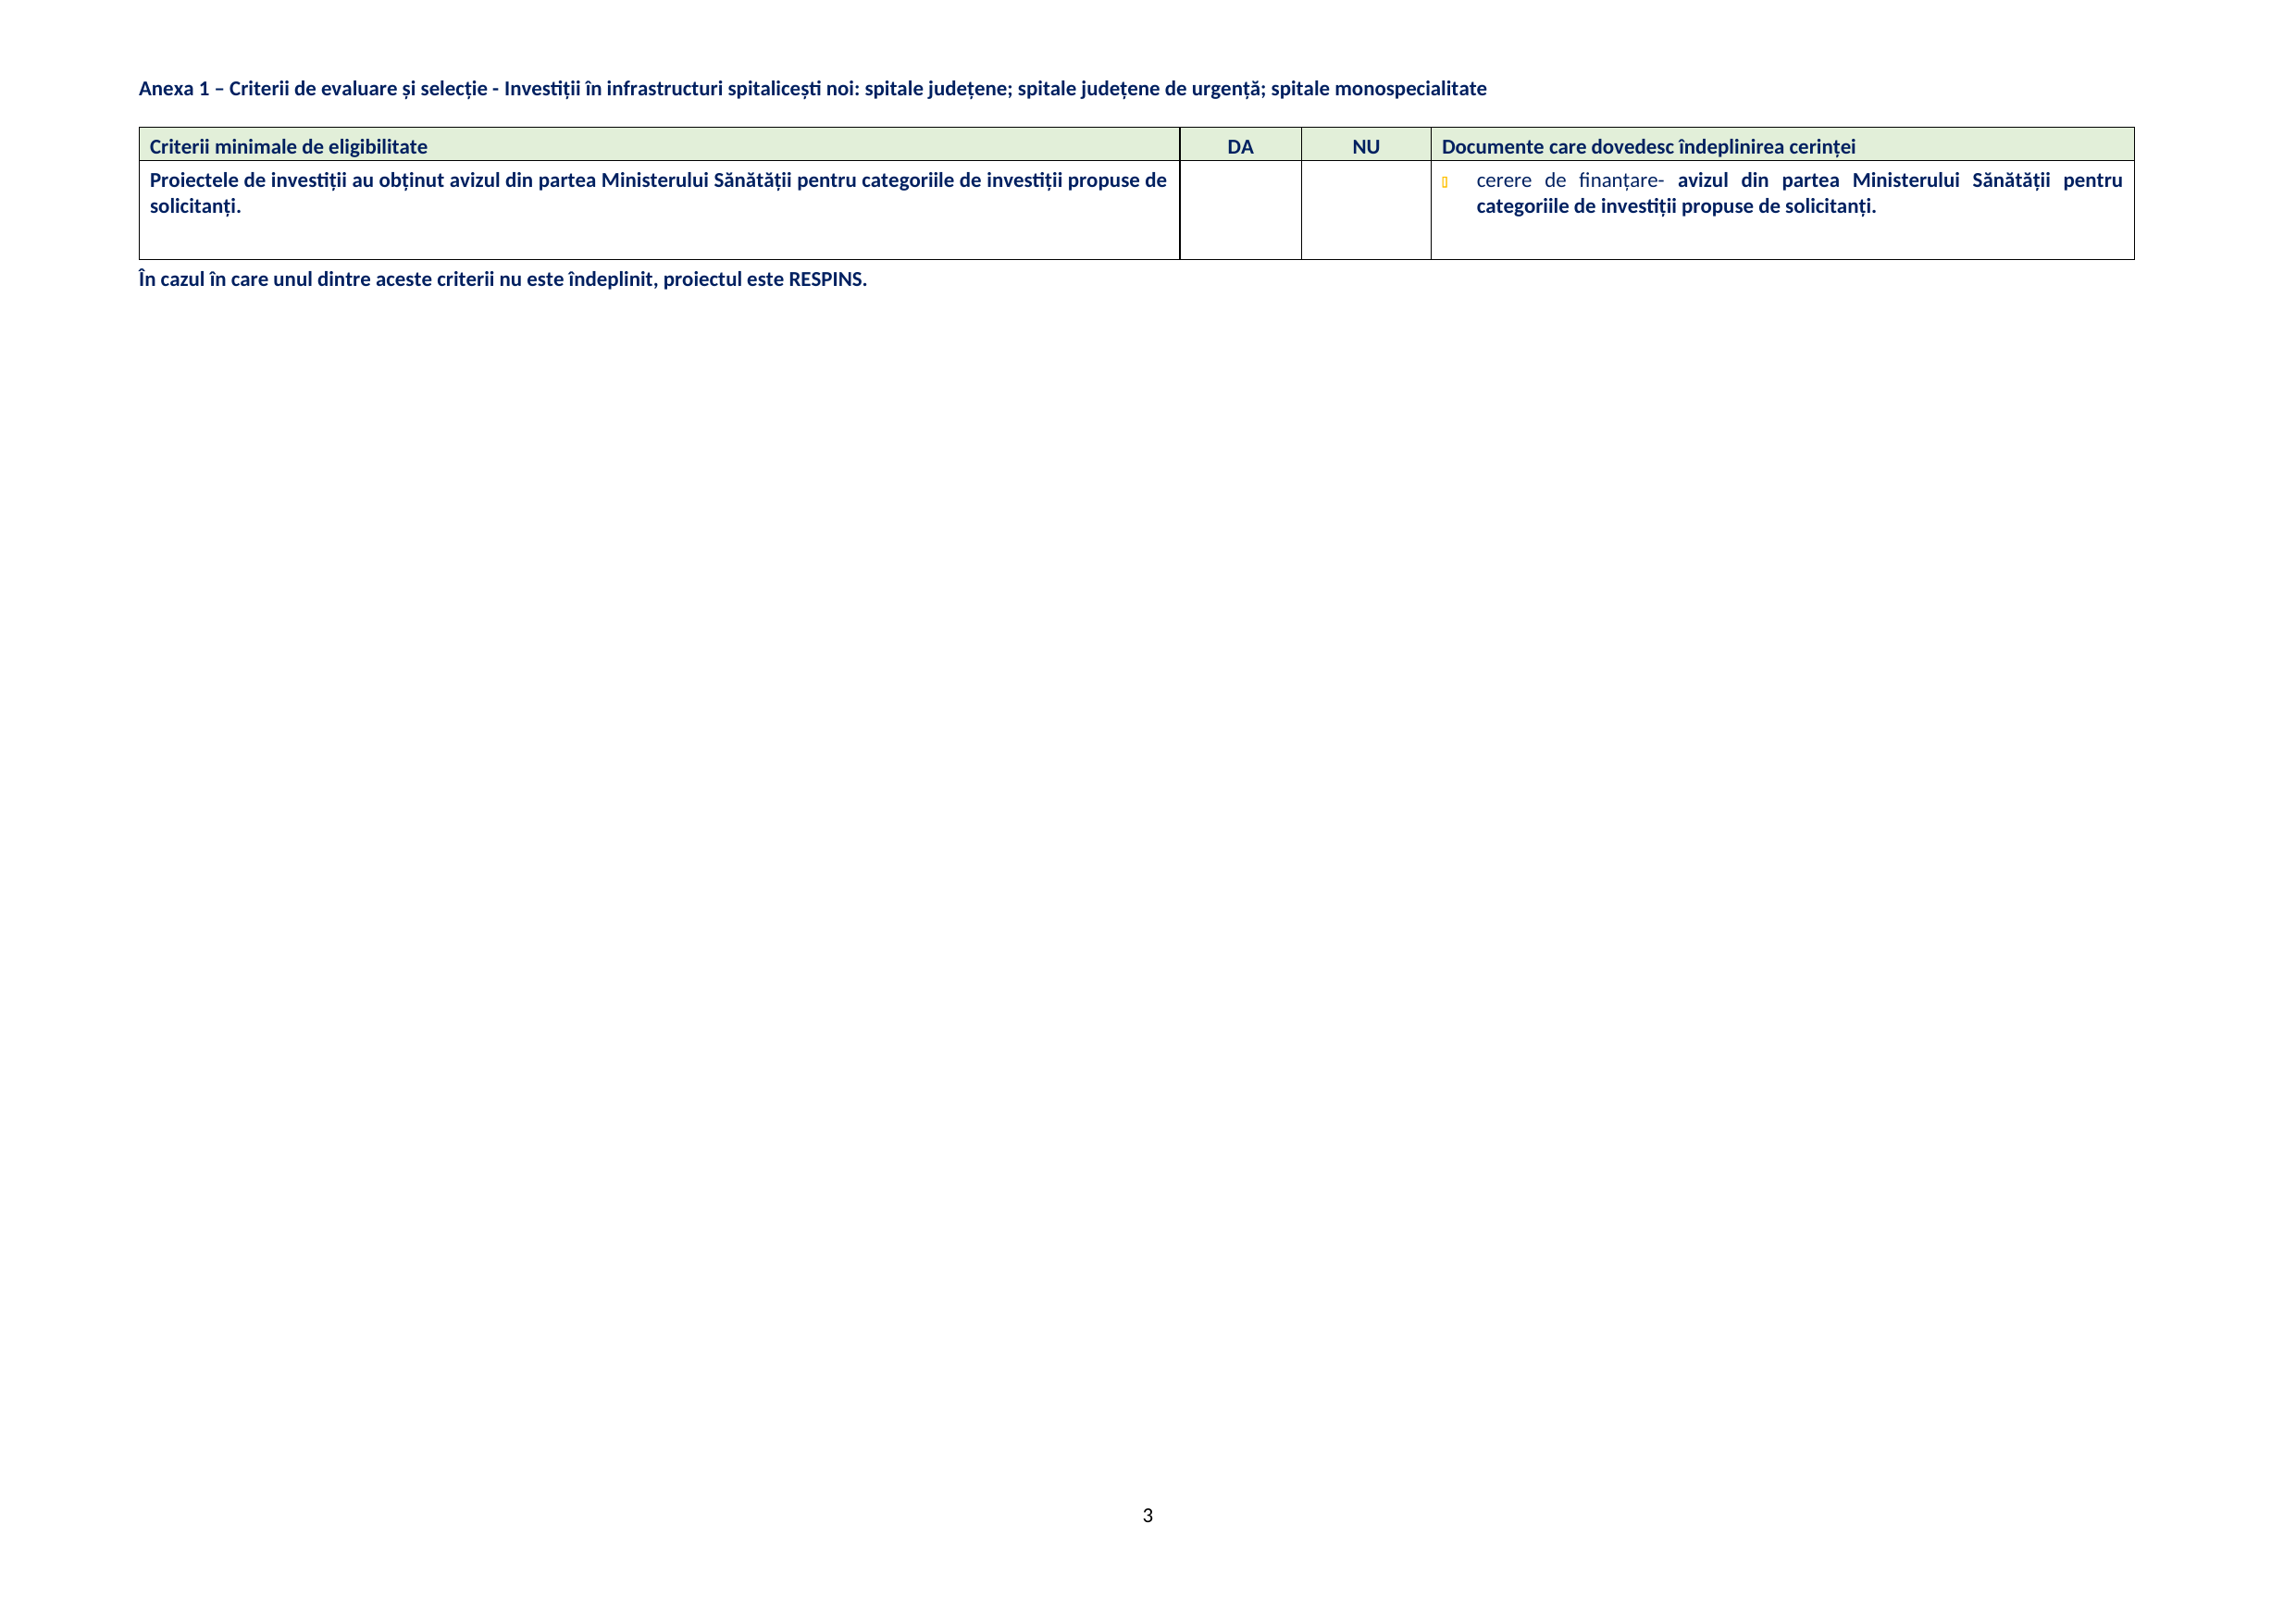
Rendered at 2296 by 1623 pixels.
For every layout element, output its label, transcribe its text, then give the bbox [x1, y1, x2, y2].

table_cell [1302, 161, 1431, 259]
table_header NU [1302, 128, 1431, 160]
table_cell [1181, 161, 1301, 259]
table_header DA [1181, 128, 1301, 160]
table_header Criterii minimale de eligibilitate [140, 128, 1179, 160]
table_cell cerere de finanțare- avizul din partea Ministerului Sănătății pentru categoriile de investiții propuse de solicitanți. [1432, 161, 2134, 259]
table_header Documente care dovedesc îndeplinirea cerinței [1432, 128, 2134, 160]
text În cazul în care unul dintre aceste criterii nu este îndeplinit, proiectul este RESPINS. [139, 266, 2156, 291]
table_cell Proiectele de investiții au obținut avizul din partea Ministerului Sănătății pentru categoriile de investiții propuse de solicitanți. [140, 161, 1179, 259]
